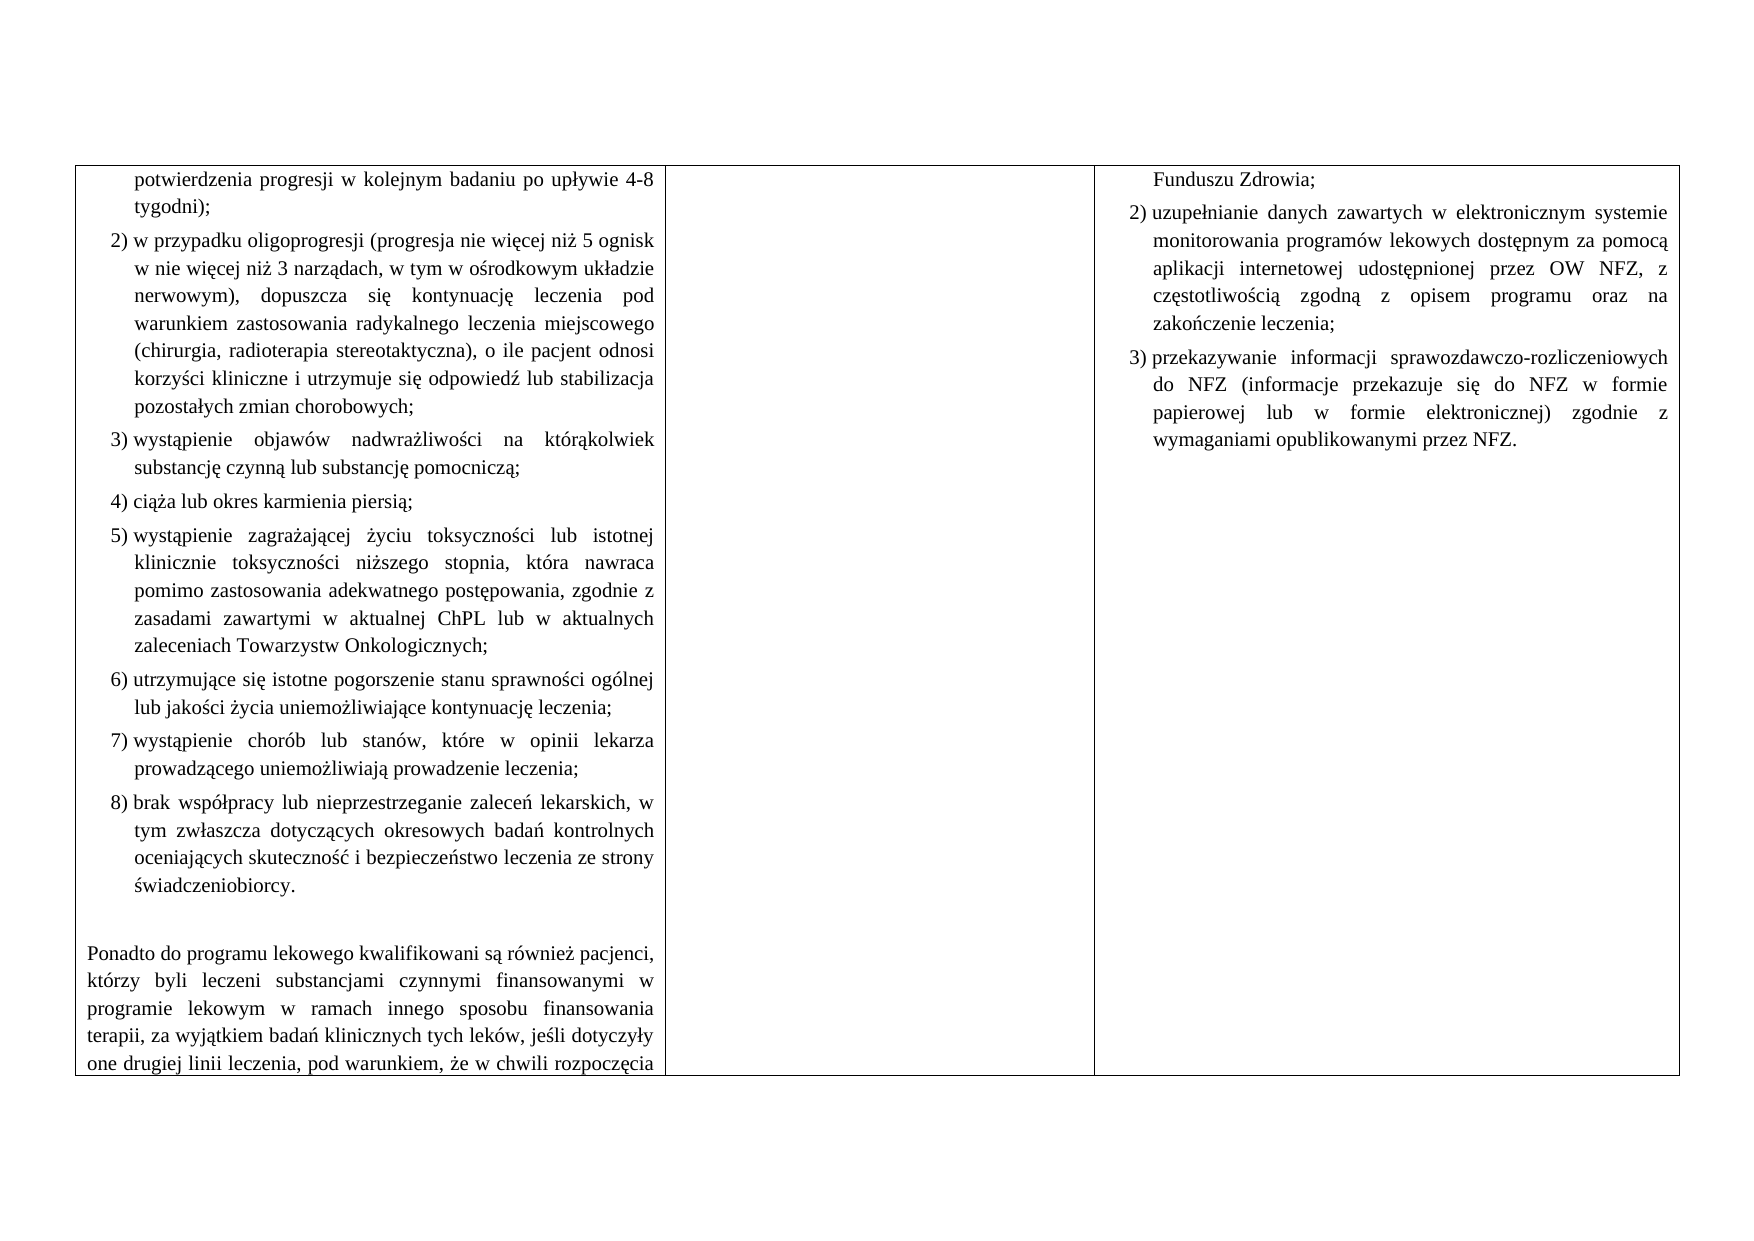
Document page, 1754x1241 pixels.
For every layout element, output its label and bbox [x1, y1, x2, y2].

table_cell [76, 166, 665, 1075]
table_cell [1095, 166, 1679, 1075]
table_cell [666, 166, 1094, 1075]
